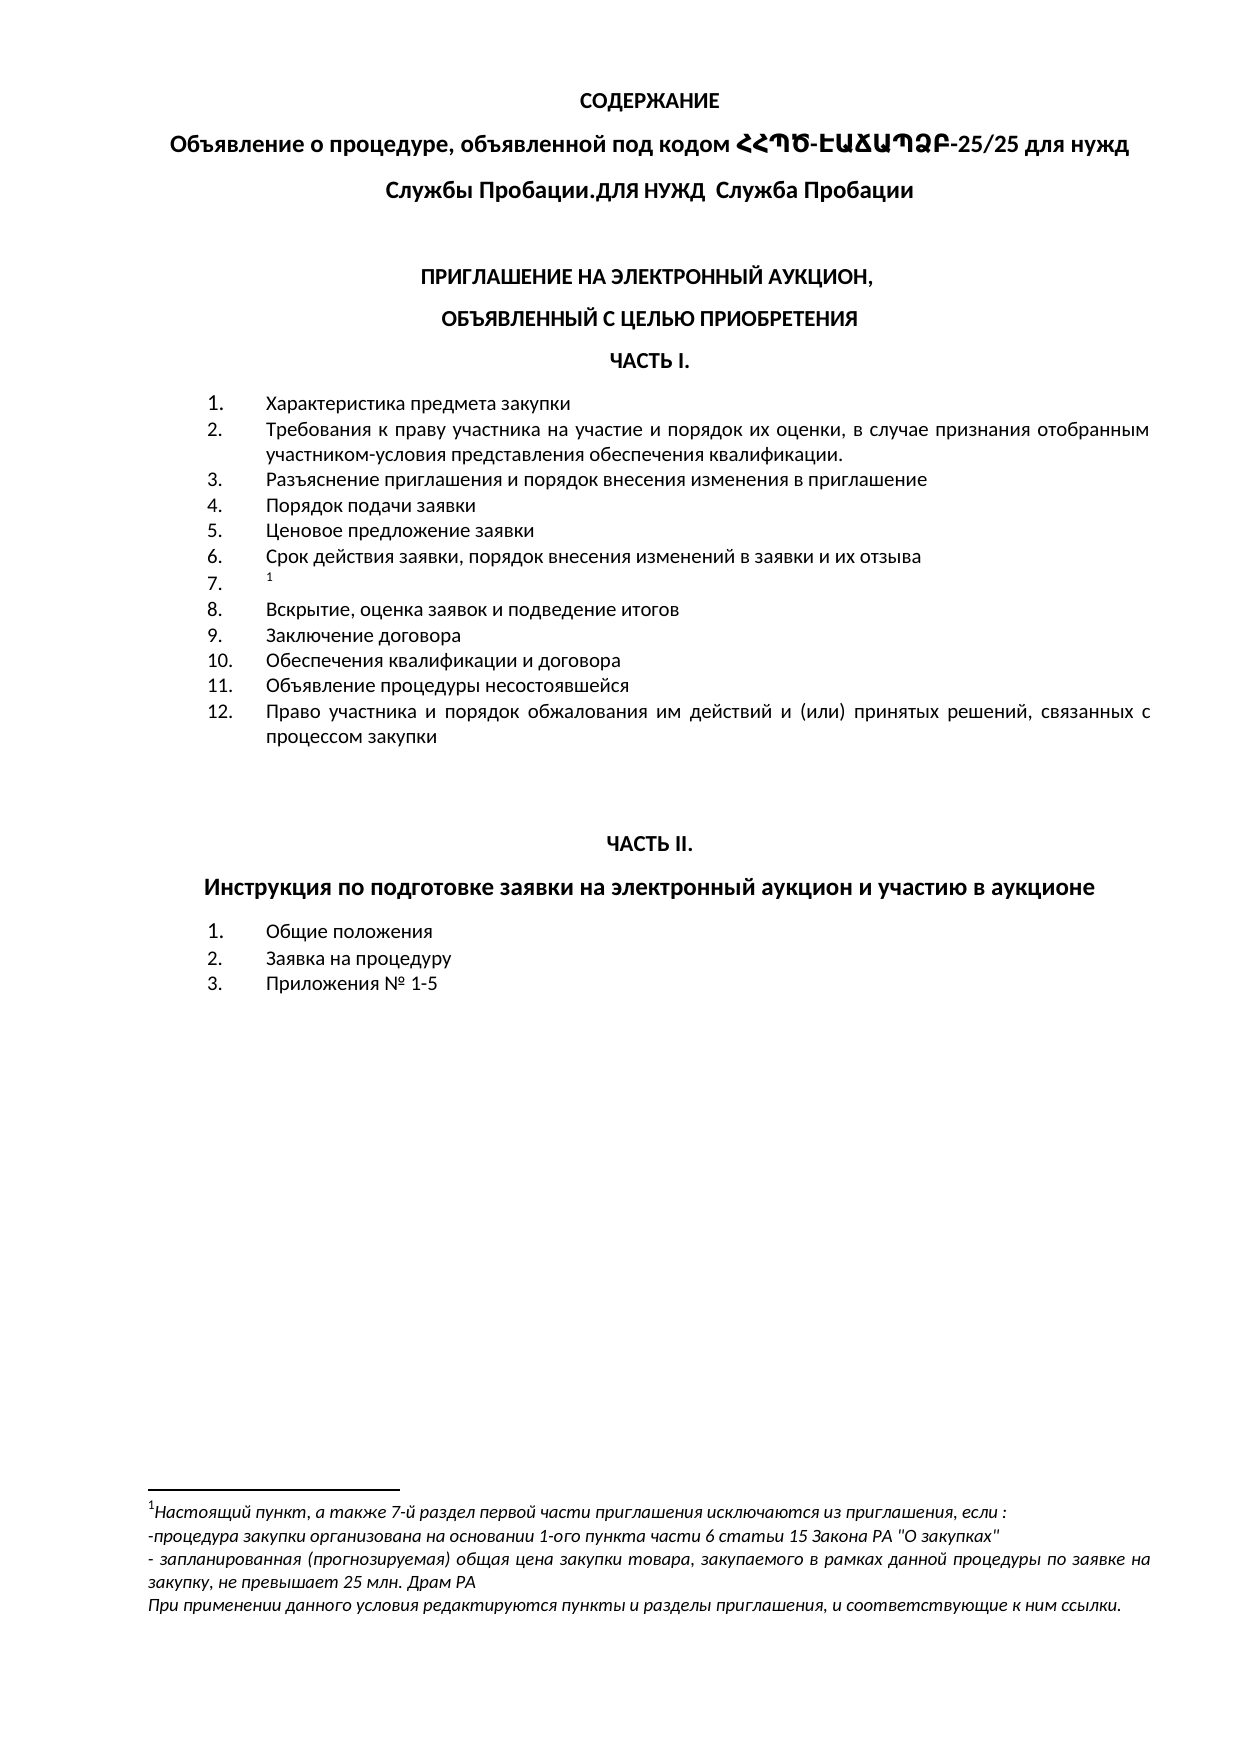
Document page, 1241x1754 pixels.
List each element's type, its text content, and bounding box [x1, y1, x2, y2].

text 8. Вскрытие, оценка заявок и подведение итогов [207, 596, 1152, 622]
text ПРИГЛАШЕНИЕ НА ЭЛЕКТРОННЫЙ АУКЦИОН, ОБЪЯВЛЕННЫЙ С ЦЕЛЬЮ ПРИОБРЕТЕНИЯ [148, 262, 1152, 332]
text 4. Порядок подачи заявки [207, 492, 1152, 517]
text 11. Объявление процедуры несостоявшейся [207, 673, 1152, 698]
text 7. [207, 568, 1152, 596]
text 1. Общие положения [207, 917, 1152, 945]
text Объявление о процедуре, объявленной под кодом ՀՀՊԾ-ԷԱՃԱՊՁԲ-25/25 для нужд Службы Пробации.ДЛЯ НУЖД Служба Пробации [148, 128, 1152, 205]
text ЧАСТЬ II. [148, 829, 1152, 857]
text 5. Ценовое предложение заявки [207, 517, 1152, 543]
text 3. Разъяснение приглашения и порядок внесения изменения в приглашение [207, 467, 1152, 492]
text 2. Требования к праву участника на участие и порядок их оценки, в случае признания отобранным участником-условия представления обеспечения квалификации. [207, 416, 1152, 467]
text ЧАСТЬ I. [148, 346, 1152, 374]
text 2. Заявка на процедуру [207, 945, 1152, 970]
text 1. Характеристика предмета закупки [207, 388, 1152, 416]
text 3. Приложения № 1-5 [207, 970, 1152, 996]
text 9. Заключение договора [207, 622, 1152, 647]
text 10. Обеспечения квалификации и договора [207, 647, 1152, 673]
text 6. Срок действия заявки, порядок внесения изменений в заявки и их отзыва [207, 543, 1152, 568]
text Инструкция по подготовке заявки на электронный аукцион и участию в аукционе [148, 871, 1152, 901]
text СОДЕРЖАНИЕ [148, 86, 1152, 114]
text 12. Право участника и порядок обжалования им действий и (или) принятых решений, связанных с процессом закупки [207, 698, 1152, 749]
